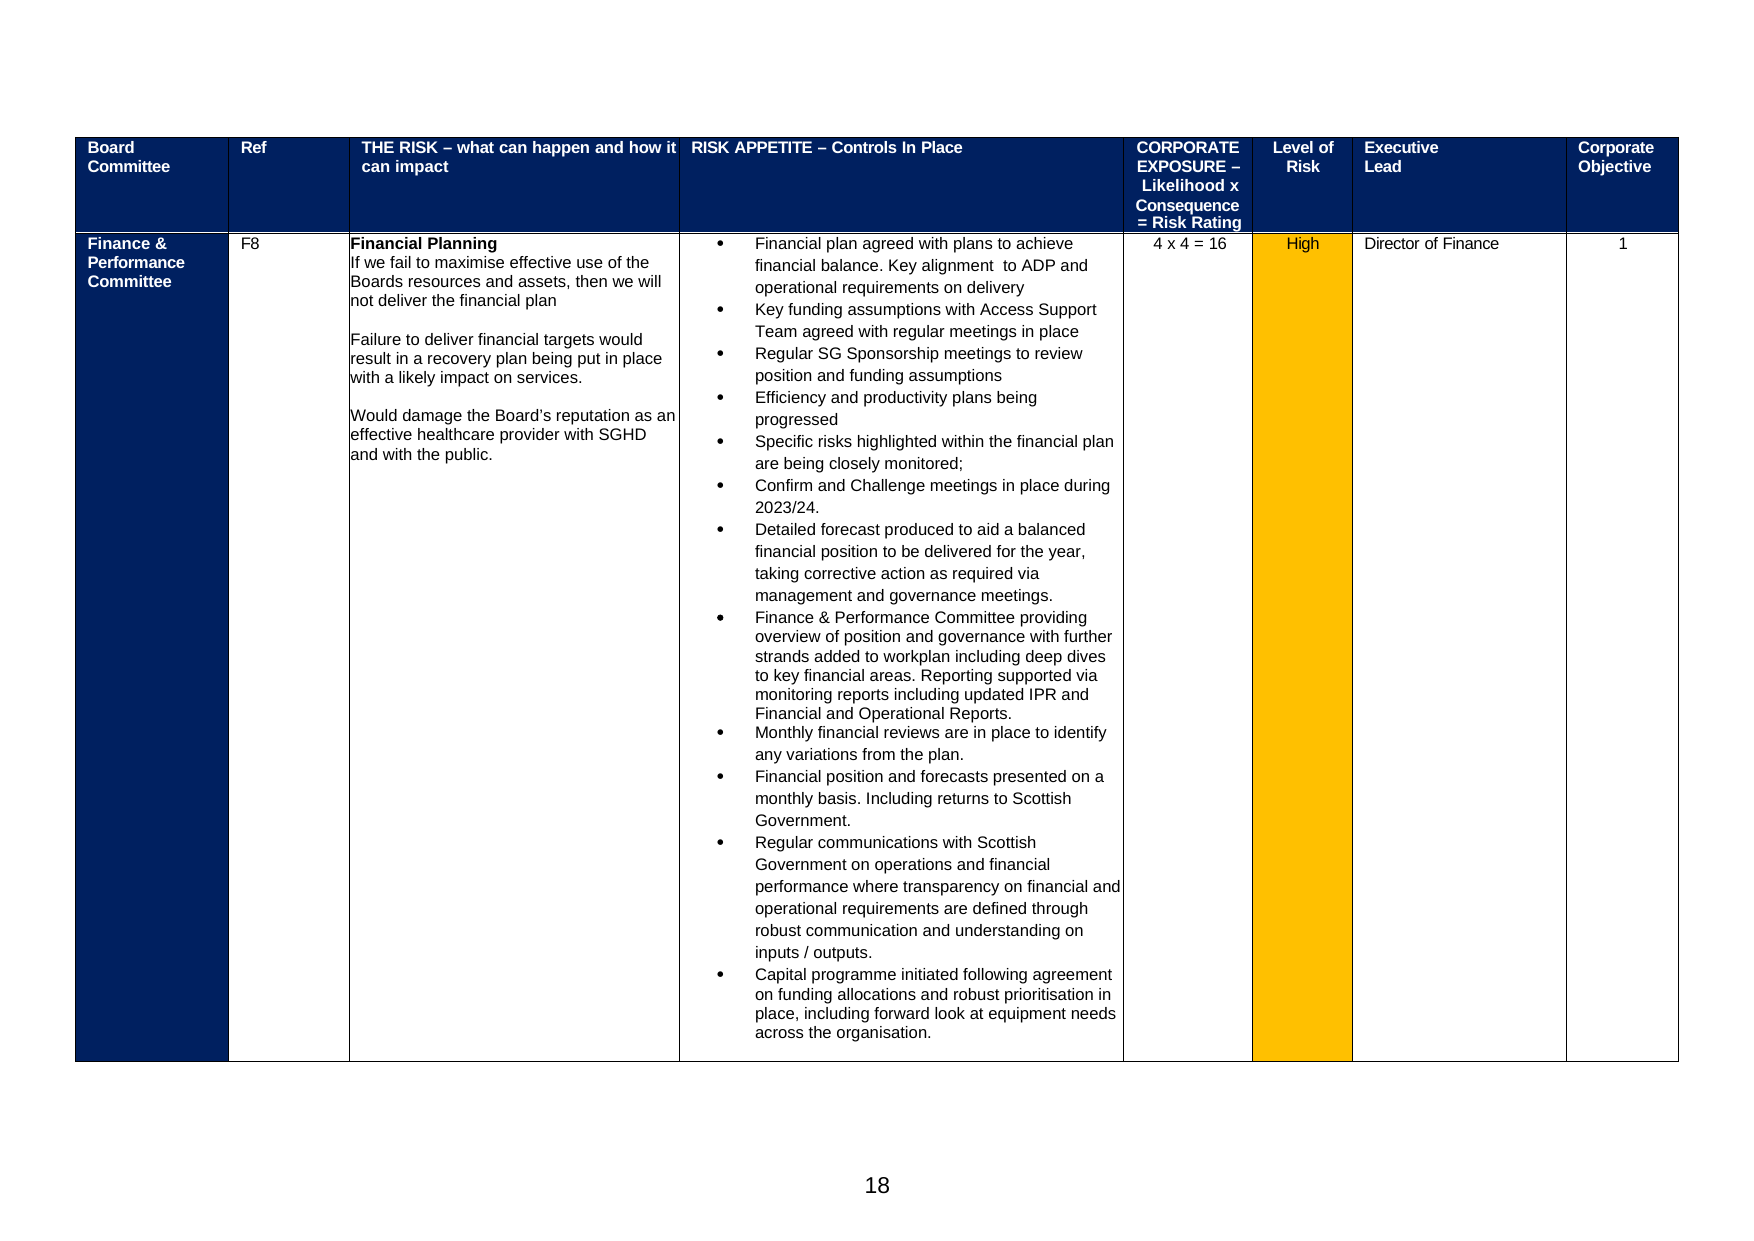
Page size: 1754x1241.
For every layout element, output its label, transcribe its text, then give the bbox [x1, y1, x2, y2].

table_header RISK APPETITE – Controls In Place [680, 138, 1123, 232]
table_header CORPORATE EXPOSURE – Likelihood x Consequence = Risk Rating [1124, 138, 1252, 232]
table_cell High [1253, 234, 1352, 1061]
table_header Level of Risk [1253, 138, 1352, 232]
table_header Corporate Objective [1567, 138, 1678, 232]
table_cell Financial Planning If we fail to maximise effective use of the Boards resources and assets, then we will not deliver the financial plan Failure to deliver financial targets would result in a recovery plan being put in place with a likely impact on services. Would damage the Board’s reputation as an effective healthcare provider with SGHD and with the public. [350, 234, 679, 1061]
table_header Ref [229, 138, 349, 232]
table_header Executive Lead [1353, 138, 1566, 232]
table_cell Financial plan agreed with plans to achieve financial balance. Key alignment to ADP and operational requirements on delivery Key funding assumptions with Access Support Team agreed with regular meetings in place Regular SG Sponsorship meetings to review position and funding assumptions Efficiency and productivity plans being progressed Specific risks highlighted within the financial plan are being closely monitored; Confirm and Challenge meetings in place during 2023/24. Detailed forecast produced to aid a balanced financial position to be delivered for the year, taking corrective action as required via management and governance meetings. Finance & Performance Committee providing overview of position and governance with further strands added to workplan including deep dives to key financial areas. Reporting supported via monitoring reports including updated IPR and Financial and Operational Reports. Monthly financial reviews are in place to identify any variations from the plan. Financial position and forecasts presented on a monthly basis. Including returns to Scottish Government. Regular communications with Scottish Government on operations and financial performance where transparency on financial and operational requirements are defined through robust communication and understanding on inputs / outputs. Capital programme initiated following agreement on funding allocations and robust prioritisation in place, including forward look at equipment needs across the organisation. [680, 234, 1123, 1061]
table_cell F8 [229, 234, 349, 1061]
table_header Board Committee [76, 138, 228, 232]
table_cell Director of Finance [1353, 234, 1566, 1061]
table_cell 4 x 4 = 16 [1124, 234, 1252, 1061]
table_header THE RISK – what can happen and how it can impact [350, 138, 679, 232]
table_cell 1 [1567, 234, 1678, 1061]
table_cell Finance & Performance Committee [76, 234, 228, 1061]
